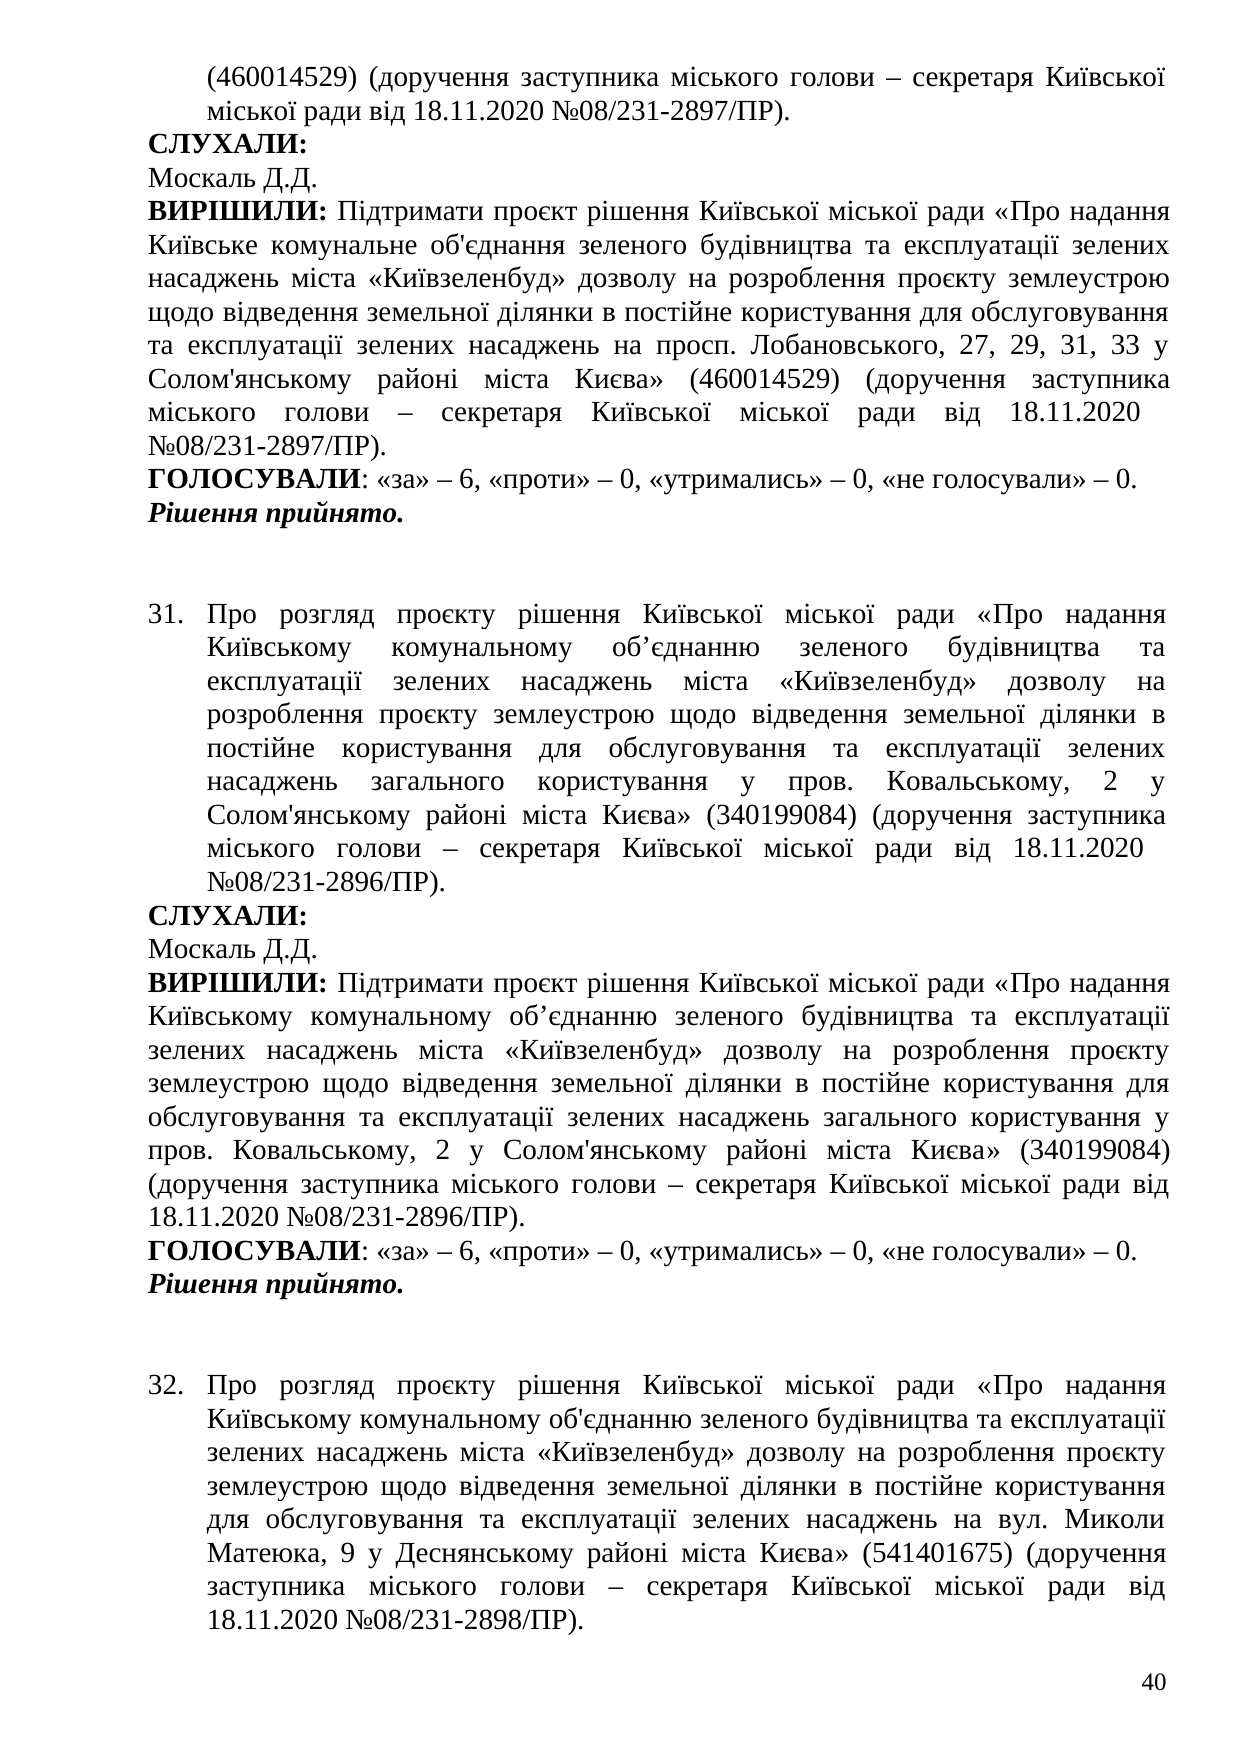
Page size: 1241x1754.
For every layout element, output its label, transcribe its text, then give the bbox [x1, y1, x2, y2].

text ВИРІШИЛИ: Підтримати проєкт рішення Київської міської ради «Про надання Київське комунальне об'єднання зеленого будівництва та експлуатації зелених насаджень міста «Київзеленбуд» дозволу на розроблення проєкту землеустрою щодо відведення земельної ділянки в постійне користування для обслуговування та експлуатації зелених насаджень на просп. Лобановського, 27, 29, 31, 33 у Солом'янському районі міста Києва» (460014529) (доручення заступника міського голови – секретаря Київської міської ради від 18.11.2020 №08/231-2897/ПР). [148, 361, 1170, 462]
text Рішення прийнято. [148, 495, 1166, 529]
text ВИРІШИЛИ: Підтримати проєкт рішення Київської міської ради «Про надання Київському комунальному об’єднанню зеленого будівництва та експлуатації зелених насаджень міста «Київзеленбуд» дозволу на розроблення проєкту землеустрою щодо відведення земельної ділянки в постійне користування для обслуговування та експлуатації зелених насаджень загального користування у пров. Ковальському, 2 у Солом'янському районі міста Києва» (340199084) (доручення заступника міського голови – секретаря Київської міської ради від 18.11.2020 №08/231-2896/ПР). [148, 1132, 1170, 1233]
text ГОЛОСУВАЛИ: «за» – 6, «проти» – 0, «утримались» – 0, «не голосували» – 0. [148, 1233, 1166, 1267]
text Рішення прийнято. [148, 1267, 1166, 1300]
text Москаль Д.Д. [148, 931, 1166, 965]
text СЛУХАЛИ: [148, 126, 1166, 160]
text Москаль Д.Д. [148, 160, 1166, 193]
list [148, 59, 1166, 126]
text СЛУХАЛИ: [148, 898, 1166, 931]
list Про розгляд проєкту рішення Київської міської ради «Про надання Київському комунальному об’єднанню зеленого будівництва та експлуатації зелених насаджень міста «Київзеленбуд» дозволу на розроблення проєкту землеустрою щодо відведення земельної ділянки в постійне користування для обслуговування та експлуатації зелених насаджень загального користування у пров. Ковальському, 2 у Солом'янському районі міста Києва» (340199084) (доручення заступника міського голови – секретаря Київської міської ради від 18.11.2020 №08/231-2896/ПР). [148, 596, 1166, 898]
list Про розгляд проєкту рішення Київської міської ради «Про надання Київському комунальному об'єднанню зеленого будівництва та експлуатації зелених насаджень міста «Київзеленбуд» дозволу на розроблення проєкту землеустрою щодо відведення земельної ділянки в постійне користування для обслуговування та експлуатації зелених насаджень на вул. Миколи Матеюка, 9 у Деснянському районі міста Києва» (541401675) (доручення заступника міського голови – секретаря Київської міської ради від 18.11.2020 №08/231-2898/ПР). [148, 1367, 1166, 1636]
text ГОЛОСУВАЛИ: «за» – 6, «проти» – 0, «утримались» – 0, «не голосували» – 0. [148, 462, 1166, 495]
